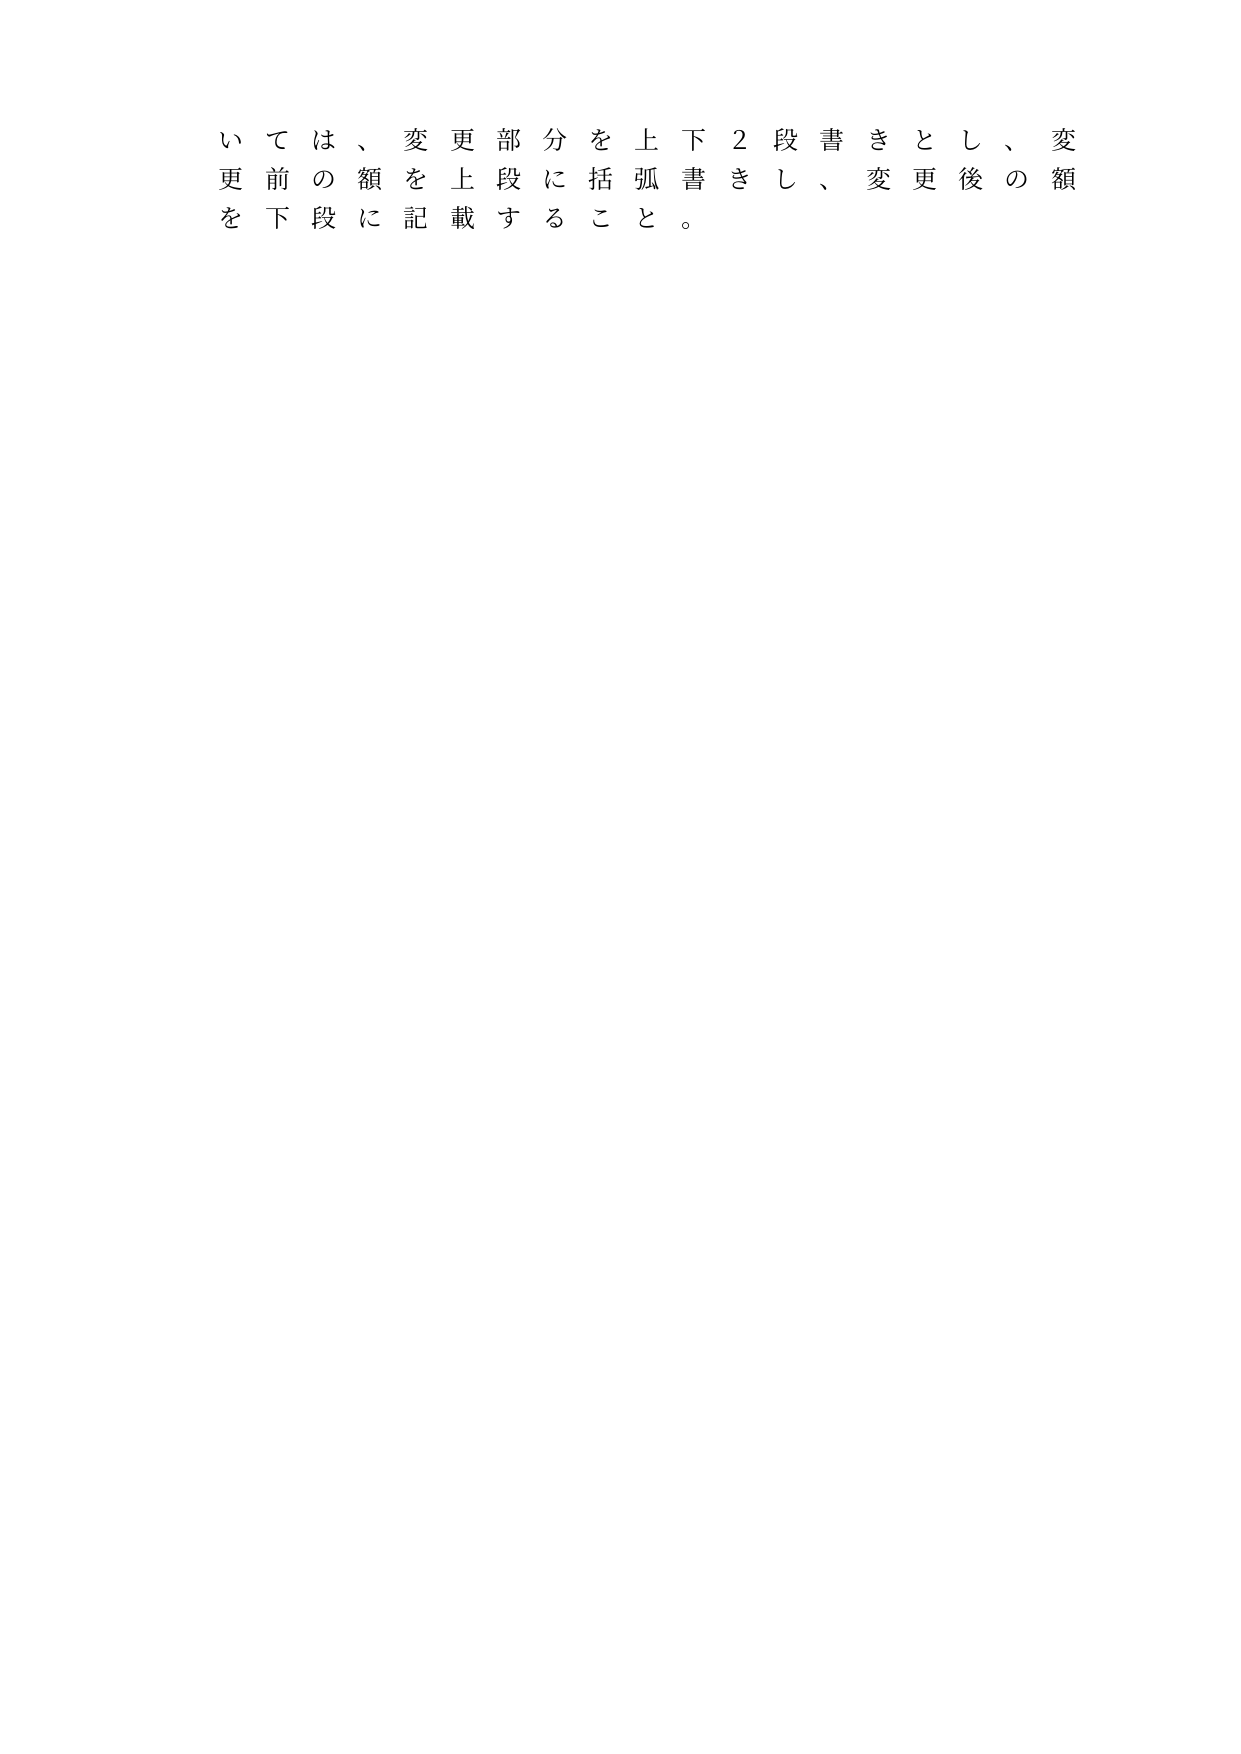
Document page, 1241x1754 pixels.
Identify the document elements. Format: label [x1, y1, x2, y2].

text [199, 119, 1121, 236]
